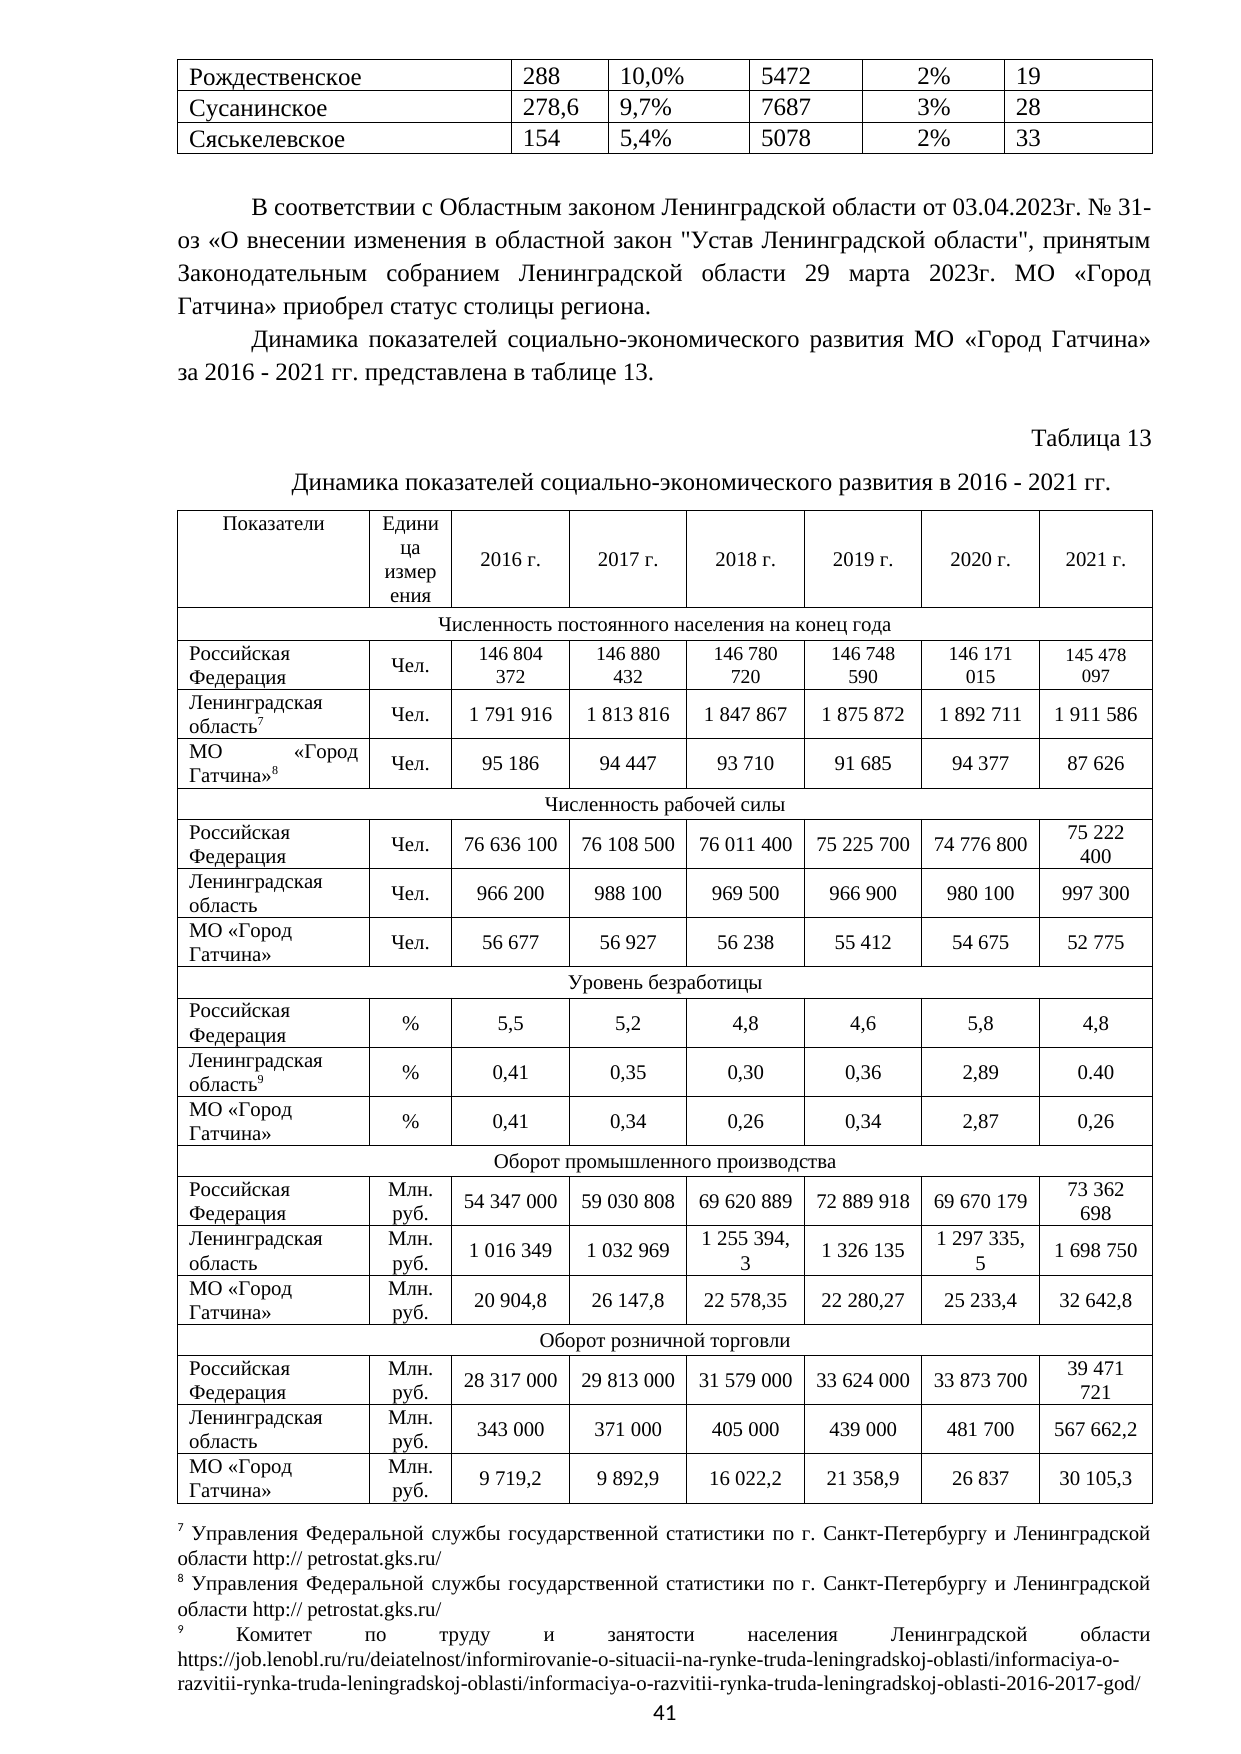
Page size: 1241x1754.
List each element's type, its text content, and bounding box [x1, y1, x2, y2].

table_cell 1 016 349 [452, 1226, 569, 1274]
table_cell 30 105,3 [1040, 1454, 1152, 1502]
table_cell 91 685 [805, 739, 921, 787]
table_cell 76 011 400 [687, 820, 804, 868]
table_cell 55 412 [805, 918, 921, 966]
table_cell 76 108 500 [570, 820, 686, 868]
table_cell 1 032 969 [570, 1226, 686, 1274]
table_cell МО «Город Гатчина» [178, 739, 369, 787]
table_cell 0,26 [687, 1097, 804, 1145]
text Динамика показателей социально-экономического развития МО «Город Гатчина» за 2016 - 2021 гг. представлена в таблице 13. [177, 324, 1152, 386]
table_cell 31 579 000 [687, 1356, 804, 1404]
table_cell Млн. руб. [370, 1177, 451, 1225]
table_cell 56 677 [452, 918, 569, 966]
table_cell 52 775 [1040, 918, 1152, 966]
table_cell 33 [1005, 123, 1152, 153]
table_cell 54 675 [922, 918, 1039, 966]
table_cell 988 100 [570, 869, 686, 917]
table_cell Численность рабочей силы [178, 789, 1152, 819]
table_cell Российская Федерация [178, 641, 369, 689]
table_cell 481 700 [922, 1405, 1039, 1453]
table_cell 2% [863, 60, 1004, 90]
table_cell 76 636 100 [452, 820, 569, 868]
table_cell 0,26 [1040, 1097, 1152, 1145]
table_cell Российская Федерация [178, 999, 369, 1047]
table_cell 72 889 918 [805, 1177, 921, 1225]
table_cell 1 791 916 [452, 690, 569, 738]
text Таблица 13 [177, 423, 1152, 452]
table_cell 26 147,8 [570, 1276, 686, 1324]
table_header 2016 г. [452, 511, 569, 607]
table_cell 0,30 [687, 1048, 804, 1096]
table_cell 32 642,8 [1040, 1276, 1152, 1324]
table_cell Млн. руб. [370, 1356, 451, 1404]
table_cell 9 892,9 [570, 1454, 686, 1502]
table_cell 2,89 [922, 1048, 1039, 1096]
table_cell % [370, 999, 451, 1047]
table_cell Млн. руб. [370, 1226, 451, 1274]
table_header 2019 г. [805, 511, 921, 607]
table_cell 5472 [750, 60, 862, 90]
table_cell 19 [1005, 60, 1152, 90]
table_cell 69 670 179 [922, 1177, 1039, 1225]
table_cell Млн. руб. [370, 1405, 451, 1453]
table_cell 4,6 [805, 999, 921, 1047]
table_cell 75 222 400 [1040, 820, 1152, 868]
table_cell 1 911 586 [1040, 690, 1152, 738]
table_cell Рождественское [178, 60, 511, 90]
table_cell 371 000 [570, 1405, 686, 1453]
table_cell 69 620 889 [687, 1177, 804, 1225]
table_cell 0,35 [570, 1048, 686, 1096]
table_cell Ленинградская область [178, 869, 369, 917]
table_cell 146 748 590 [805, 641, 921, 689]
table_cell 9,7% [609, 91, 749, 122]
table_cell 1 875 872 [805, 690, 921, 738]
table_cell 980 100 [922, 869, 1039, 917]
table_cell 0,41 [452, 1097, 569, 1145]
table_cell 0.40 [1040, 1048, 1152, 1096]
table_cell 59 030 808 [570, 1177, 686, 1225]
table_cell 997 300 [1040, 869, 1152, 917]
table_header 2020 г. [922, 511, 1039, 607]
table_cell 343 000 [452, 1405, 569, 1453]
table_cell % [370, 1048, 451, 1096]
table_cell МО «Город Гатчина» [178, 1454, 369, 1502]
table_cell 5078 [750, 123, 862, 153]
table_cell Ленинградская область [178, 690, 369, 738]
table_cell 278,6 [512, 91, 608, 122]
table_cell 2% [863, 123, 1004, 153]
table_cell Чел. [370, 739, 451, 787]
table_cell 26 837 [922, 1454, 1039, 1502]
table_cell 56 238 [687, 918, 804, 966]
table_cell 1 698 750 [1040, 1226, 1152, 1274]
table_cell 7687 [750, 91, 862, 122]
table_cell 87 626 [1040, 739, 1152, 787]
table_cell МО «Город Гатчина» [178, 918, 369, 966]
table_cell 25 233,4 [922, 1276, 1039, 1324]
table_cell Чел. [370, 690, 451, 738]
table_cell Млн. руб. [370, 1454, 451, 1502]
table_cell 288 [512, 60, 608, 90]
table_cell 75 225 700 [805, 820, 921, 868]
table_cell Чел. [370, 918, 451, 966]
table_cell 2,87 [922, 1097, 1039, 1145]
table_cell 1 255 394,3 [687, 1226, 804, 1274]
table_cell 0,36 [805, 1048, 921, 1096]
table_cell 33 873 700 [922, 1356, 1039, 1404]
table_cell Чел. [370, 869, 451, 917]
table_cell 1 813 816 [570, 690, 686, 738]
table_cell Российская Федерация [178, 820, 369, 868]
table_cell Сяськелевское [178, 123, 511, 153]
table_cell 56 927 [570, 918, 686, 966]
text В соответствии с Областным законом Ленинградской области от 03.04.2023г. № 31-оз «О внесении изменения в областной закон "Устав Ленинградской области", принятым Законодательным собранием Ленинградской области 29 марта 2023г. МО «Город Гатчина» приобрел статус столицы региона. [177, 192, 1152, 320]
table_cell 28 317 000 [452, 1356, 569, 1404]
table_cell 21 358,9 [805, 1454, 921, 1502]
table_cell 145 478 097 [1040, 641, 1152, 689]
text Динамика показателей социально-экономического развития в 2016 - 2021 гг. [177, 467, 1152, 495]
table_cell 146 804 372 [452, 641, 569, 689]
table_cell 22 280,27 [805, 1276, 921, 1324]
table_cell 9 719,2 [452, 1454, 569, 1502]
table_header 2018 г. [687, 511, 804, 607]
table_cell 146 171 015 [922, 641, 1039, 689]
table_cell 54 347 000 [452, 1177, 569, 1225]
table_cell 3% [863, 91, 1004, 122]
table_cell 154 [512, 123, 608, 153]
table_cell Оборот промышленного производства [178, 1146, 1152, 1176]
table_cell 567 662,2 [1040, 1405, 1152, 1453]
table_cell Оборот розничной торговли [178, 1325, 1152, 1355]
table_cell 94 447 [570, 739, 686, 787]
table_cell 405 000 [687, 1405, 804, 1453]
table_cell 1 847 867 [687, 690, 804, 738]
table_cell 5,5 [452, 999, 569, 1047]
table_cell Уровень безработицы [178, 967, 1152, 997]
table_cell % [370, 1097, 451, 1145]
table_cell 146 880 432 [570, 641, 686, 689]
table_cell 33 624 000 [805, 1356, 921, 1404]
table_cell 1 326 135 [805, 1226, 921, 1274]
table_cell Сусанинское [178, 91, 511, 122]
table_cell 28 [1005, 91, 1152, 122]
table_cell 1 297 335,5 [922, 1226, 1039, 1274]
table_cell 95 186 [452, 739, 569, 787]
table_cell 4,8 [687, 999, 804, 1047]
table_cell 94 377 [922, 739, 1039, 787]
table_cell МО «Город Гатчина» [178, 1097, 369, 1145]
table_cell 969 500 [687, 869, 804, 917]
table_cell 10,0% [609, 60, 749, 90]
table_cell Численность постоянного населения на конец года [178, 608, 1152, 640]
table_cell Российская Федерация [178, 1177, 369, 1225]
table_cell 4,8 [1040, 999, 1152, 1047]
table_cell 74 776 800 [922, 820, 1039, 868]
table_cell 16 022,2 [687, 1454, 804, 1502]
table_cell Ленинградская область [178, 1405, 369, 1453]
table_cell 73 362 698 [1040, 1177, 1152, 1225]
table_cell 1 892 711 [922, 690, 1039, 738]
table_cell Чел. [370, 641, 451, 689]
table_cell 966 900 [805, 869, 921, 917]
table_header Показатели [178, 511, 369, 607]
table_cell 0,34 [570, 1097, 686, 1145]
table_header Единица измерения [370, 511, 451, 607]
table_cell 5,2 [570, 999, 686, 1047]
table_cell 29 813 000 [570, 1356, 686, 1404]
table_cell 966 200 [452, 869, 569, 917]
table_cell 20 904,8 [452, 1276, 569, 1324]
table_cell 146 780 720 [687, 641, 804, 689]
table_cell Млн. руб. [370, 1276, 451, 1324]
table_cell Чел. [370, 820, 451, 868]
table_header 2021 г. [1040, 511, 1152, 607]
table_cell 439 000 [805, 1405, 921, 1453]
table_cell Российская Федерация [178, 1356, 369, 1404]
table_cell МО «Город Гатчина» [178, 1276, 369, 1324]
table_cell 5,8 [922, 999, 1039, 1047]
table_cell 5,4% [609, 123, 749, 153]
table_cell 22 578,35 [687, 1276, 804, 1324]
table_header 2017 г. [570, 511, 686, 607]
table_cell 93 710 [687, 739, 804, 787]
table_cell Ленинградская область [178, 1048, 369, 1096]
table_cell 0,34 [805, 1097, 921, 1145]
table_cell 39 471 721 [1040, 1356, 1152, 1404]
table_cell 0,41 [452, 1048, 569, 1096]
table_cell Ленинградская область [178, 1226, 369, 1274]
